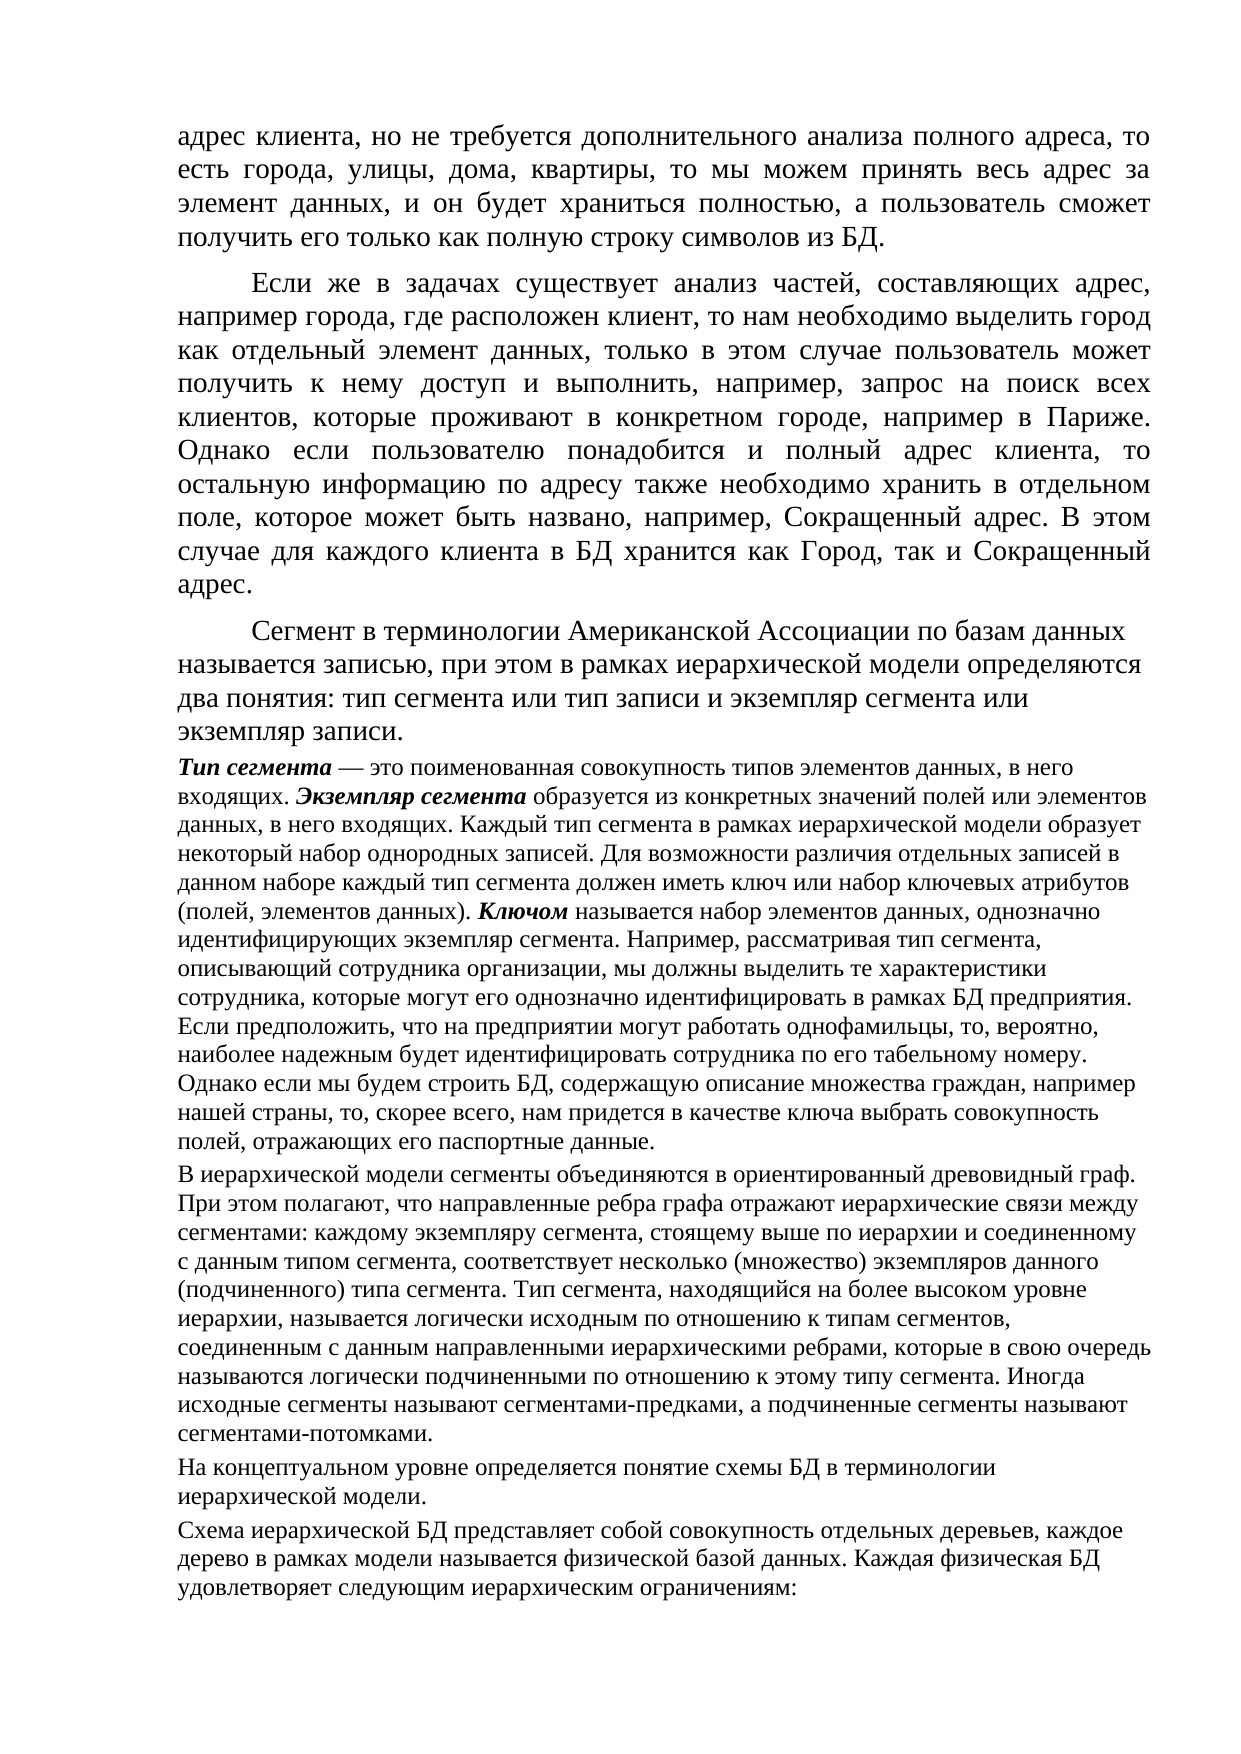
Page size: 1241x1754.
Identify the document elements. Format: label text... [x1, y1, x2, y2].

text Тип сегмента — это поименованная совокупность типов элементов данных, в него входящих. Экземпляр сегмента образуется из конкретных значений полей или элементов данных, в него входящих. Каждый тип сегмента в рамках иерархической модели образует некоторый набор однородных записей. Для возможности различия отдельных записей в данном наборе каждый тип сегмента должен иметь ключ или набор ключевых атрибутов (полей, элементов данных). Ключом называется набор элементов данных, однозначно идентифицирующих экземпляр сегмента. Например, рассматривая тип сегмента, описывающий сотрудника организации, мы должны выделить те характеристики сотрудника, которые могут его однозначно идентифицировать в рамках БД предприятия. Если предположить, что на предприятии могут работать однофамильцы, то, вероятно, наиболее надежным будет идентифицировать сотрудника по его табельному номеру. Однако если мы будем строить БД, содержащую описание множества граждан, например нашей страны, то, скорее всего, нам придется в качестве ключа выбрать совокупность полей, отражающих его паспортные данные. [177, 752, 1152, 1154]
text Схема иерархической БД представляет собой совокупность отдельных деревьев, каждое дерево в рамках модели называется физической базой данных. Каждая физическая БД удовлетворяет следующим иерархическим ограничениям: [177, 1515, 1152, 1601]
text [177, 118, 1152, 252]
text На концептуальном уровне определяется понятие схемы БД в терминологии иерархической модели. [177, 1452, 1152, 1510]
text Сегмент в терминологии Американской Ассоциации по базам данных называется записью, при этом в рамках иерархической модели определяются два понятия: тип сегмента или тип записи и экземпляр сегмента или экземпляр записи. [177, 613, 1152, 747]
text В иерархической модели сегменты объединяются в ориентированный древовидный граф. При этом полагают, что направленные ребра графа отражают иерархические связи между сегментами: каждому экземпляру сегмента, стоящему выше по иерархии и соединенному с данным типом сегмента, соответствует несколько (множество) экземпляров данного (подчиненного) типа сегмента. Тип сегмента, находящийся на более высоком уровне иерархии, называется логически исходным по отношению к типам сегментов, соединенным с данным направленными иерархическими ребрами, которые в свою очередь называются логически подчиненными по отношению к этому типу сегмента. Иногда исходные сегменты называют сегментами-предками, а подчиненные сегменты называют сегментами-потомками. [177, 1159, 1152, 1447]
text Если же в задачах существует анализ частей, составляющих адрес, например города, где расположен клиент, то нам необходимо выделить город как отдельный элемент данных, только в этом случае пользователь может получить к нему доступ и выполнить, например, запрос на поиск всех клиентов, которые проживают в конкретном городе, например в Париже. Однако если пользователю понадобится и полный адрес клиента, то остальную информацию по адресу также необходимо хранить в отдельном поле, которое может быть названо, например, Сокращенный адрес. В этом случае для каждого клиента в БД хранится как Город, так и Сокращенный адрес. [177, 265, 1152, 600]
